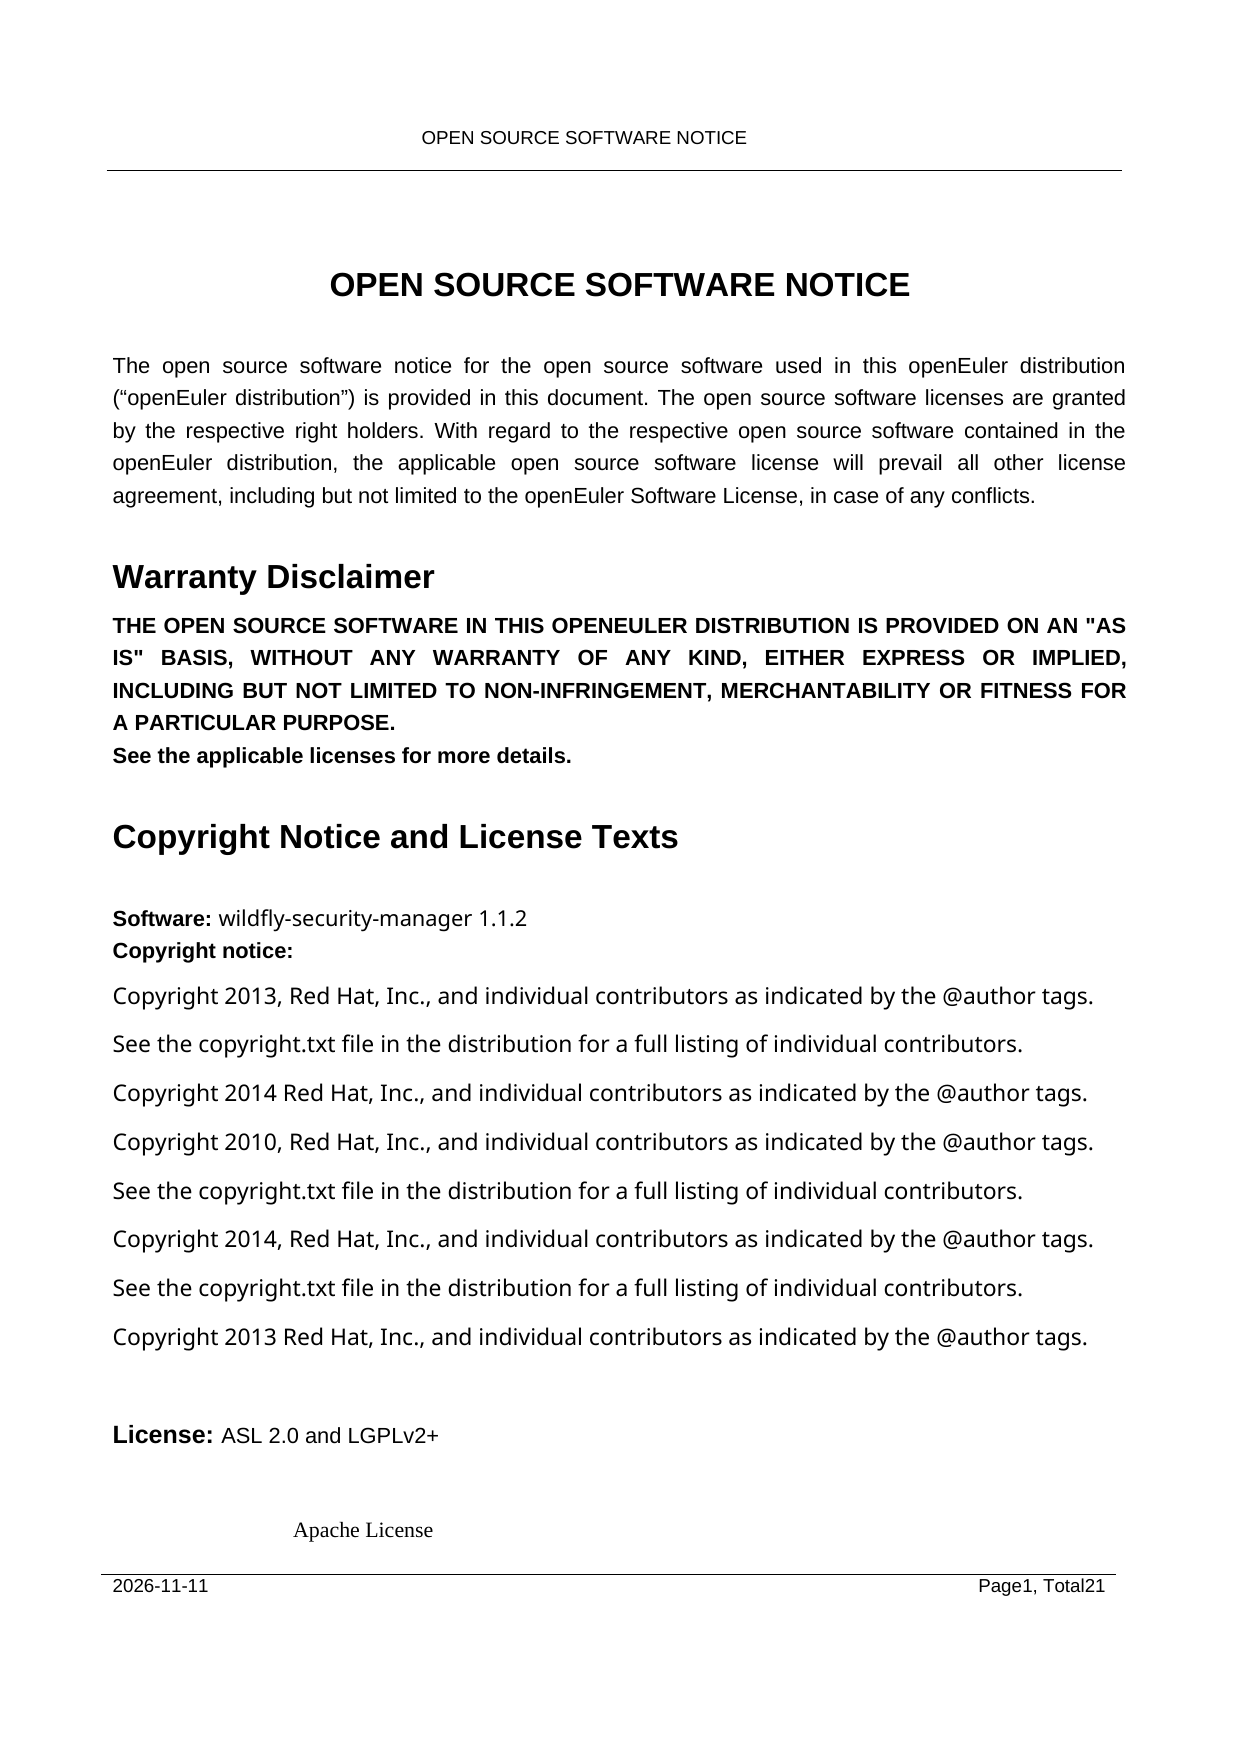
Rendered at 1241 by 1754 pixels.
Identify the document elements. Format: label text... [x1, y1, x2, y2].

text Copyright notice: [112, 934, 1128, 966]
text Copyright Notice and License Texts [112, 804, 1128, 869]
text Copyright 2013, Red Hat, Inc., and individual contributors as indicated by the @author tags. See the copyright.txt file in the distribution for a full listing of individual contributors. Copyright 2014 Red Hat, Inc., and individual contributors as indicated by the @author tags. Copyright 2010, Red Hat, Inc., and individual contributors as indicated by the @author tags. See the copyright.txt file in the distribution for a full listing of individual contributors. Copyright 2014, Red Hat, Inc., and individual contributors as indicated by the @author tags. See the copyright.txt file in the distribution for a full listing of individual contributors. Copyright 2013 Red Hat, Inc., and individual contributors as indicated by the @author tags. [112, 979, 1128, 1402]
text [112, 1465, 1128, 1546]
text Software: wildfly-security-manager 1.1.2 [112, 901, 1128, 934]
text OPEN SOURCE SOFTWARE NOTICE [112, 251, 1128, 316]
text The open source software notice for the open source software used in this openEuler distribution (“openEuler distribution”) is provided in this document. The open source software licenses are granted by the respective right holders. With regard to the respective open source software contained in the openEuler distribution, the applicable open source software license will prevail all other license agreement, including but not limited to the openEuler Software License, in case of any conflicts. [112, 349, 1128, 511]
text License: ASL 2.0 and LGPLv2+ [112, 1418, 1128, 1450]
text Warranty Disclaimer [112, 544, 1128, 609]
text THE OPEN SOURCE SOFTWARE IN THIS OPENEULER DISTRIBUTION IS PROVIDED ON AN "AS IS" BASIS, WITHOUT ANY WARRANTY OF ANY KIND, EITHER EXPRESS OR IMPLIED, INCLUDING BUT NOT LIMITED TO NON-INFRINGEMENT, MERCHANTABILITY OR FITNESS FOR A PARTICULAR PURPOSE. See the applicable licenses for more details. [112, 609, 1128, 771]
